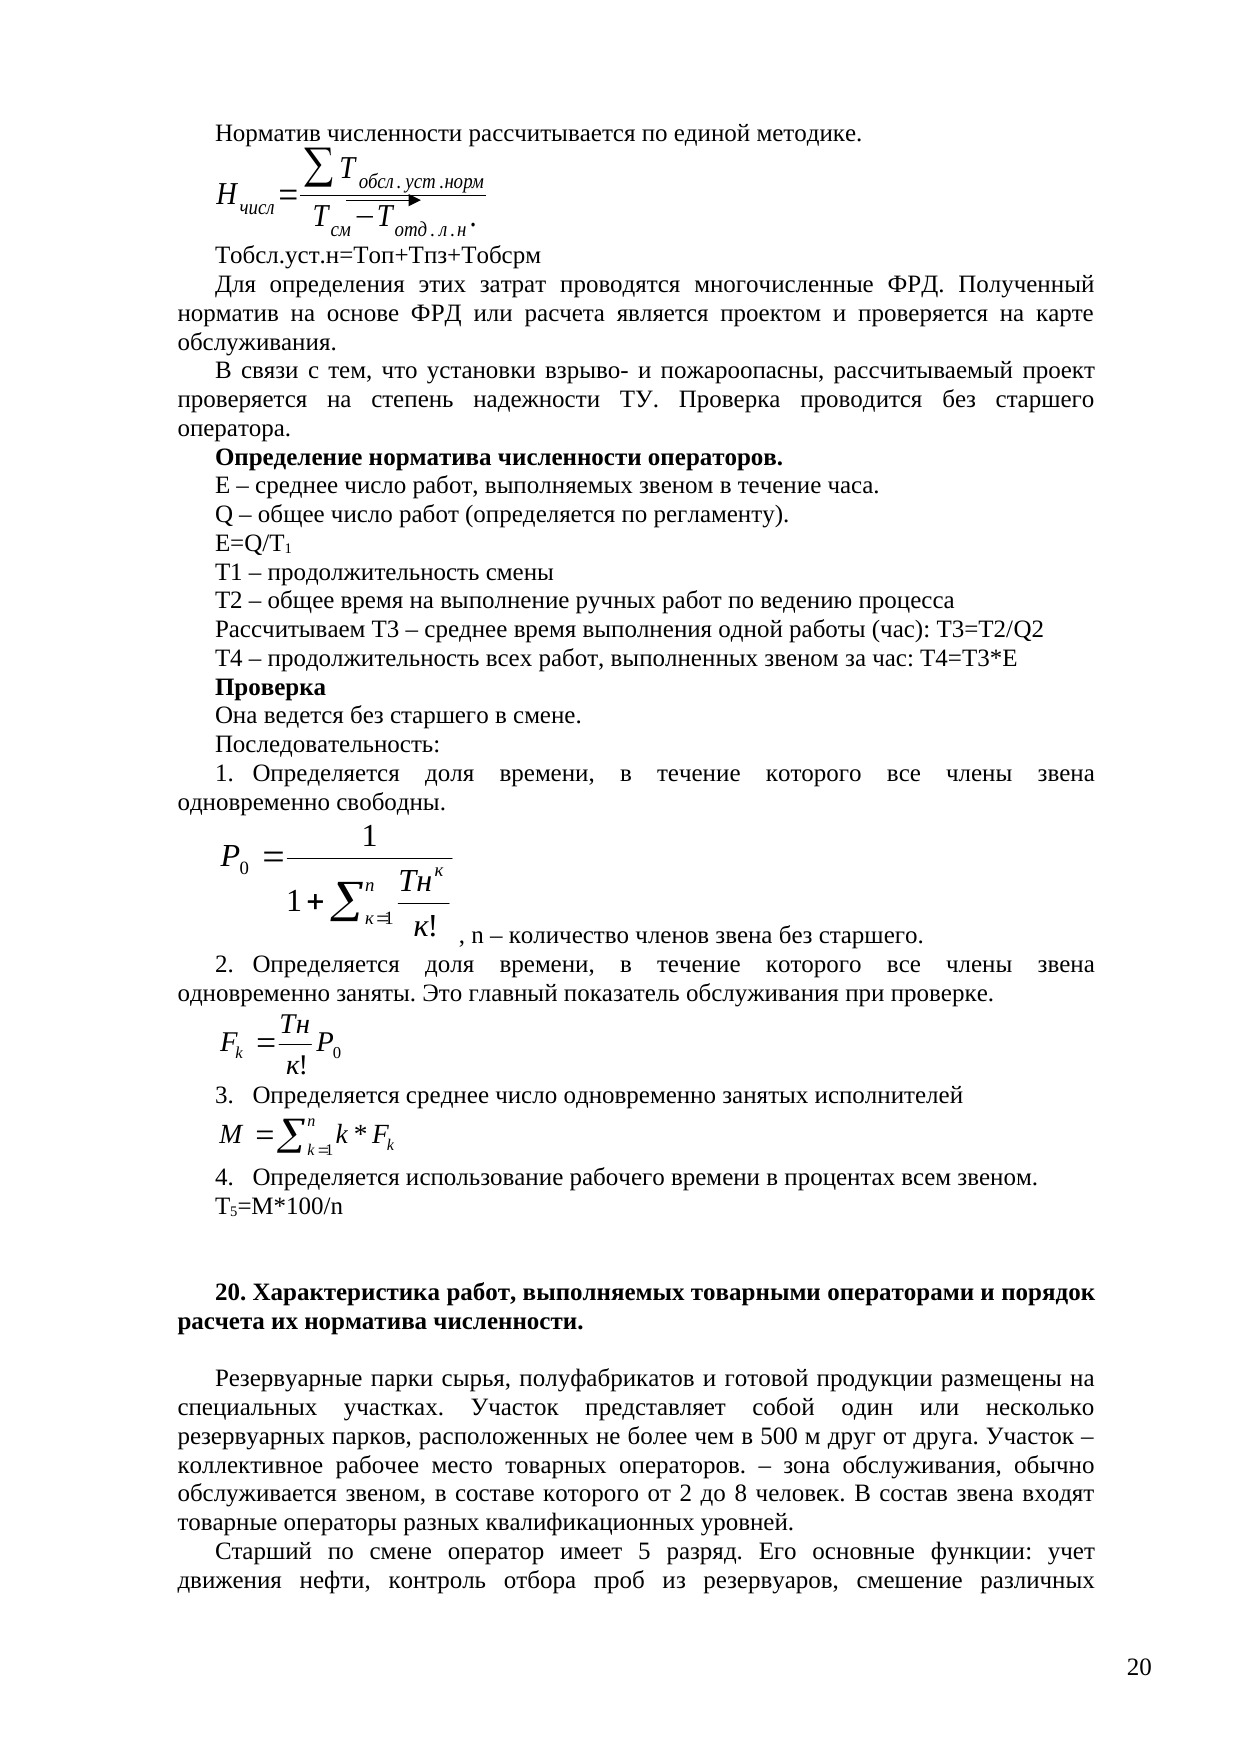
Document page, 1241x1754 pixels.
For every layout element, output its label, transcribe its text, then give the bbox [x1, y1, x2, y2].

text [177, 1536, 1095, 1593]
text Для определения этих затрат проводятся многочисленные ФРД. Полученный норматив на основе ФРД или расчета является проектом и проверяется на карте обслуживания. [177, 269, 1095, 356]
text Т2 – общее время на выполнение ручных работ по ведению процесса [177, 586, 1095, 614]
text Последовательность: [177, 729, 1095, 758]
list Определяется доля времени, в течение которого все члены звена одновременно заняты. Это главный показатель обслуживания при проверке. [177, 949, 1095, 1007]
list Определяется доля времени, в течение которого все члены звена одновременно свободны. [177, 758, 1095, 816]
text Рассчитываем Т3 – среднее время выполнения одной работы (час): Т3=Т2/Q2 [177, 614, 1095, 643]
text Т4 – продолжительность всех работ, выполненных звеном за час: Т4=Т3*Е [177, 643, 1095, 672]
text Q – общее число работ (определяется по регламенту). [177, 499, 1095, 528]
text Она ведется без старшего в смене. [177, 701, 1095, 729]
text В связи с тем, что установки взрыво- и пожароопасны, рассчитываемый проект проверяется на степень надежности ТУ. Проверка проводится без старшего оператора. [177, 356, 1095, 442]
text E=Q/T1 [177, 528, 1095, 557]
text , n – количество членов звена без старшего. [177, 816, 1095, 949]
text Тобсл.уст.н=Топ+Тпз+Тобсрм [177, 241, 1095, 269]
text Т1 – продолжительность смены [177, 557, 1095, 586]
text Резервуарные парки сырья, полуфабрикатов и готовой продукции размещены на специальных участках. Участок представляет собой один или несколько резервуарных парков, расположенных не более чем в 500 м друг от друга. Участок – коллективное рабочее место товарных операторов. – зона обслуживания, обычно обслуживается звеном, в составе которого от 2 до 8 человек. В состав звена входят товарные операторы разных квалификационных уровней. [177, 1363, 1095, 1536]
list Определяется среднее число одновременно занятых исполнителей [177, 1080, 1095, 1109]
text E – среднее число работ, выполняемых звеном в течение часа. [177, 471, 1095, 499]
text Т5=М*100/n [177, 1191, 1095, 1220]
text Норматив численности рассчитывается по единой методике. [177, 118, 1095, 147]
list Определяется использование рабочего времени в процентах всем звеном. [177, 1162, 1095, 1191]
text Определение норматива численности операторов. [177, 442, 1095, 471]
text 20. Характеристика работ, выполняемых товарными операторами и порядок расчета их норматива численности. [177, 1277, 1095, 1335]
text Проверка [177, 672, 1095, 701]
